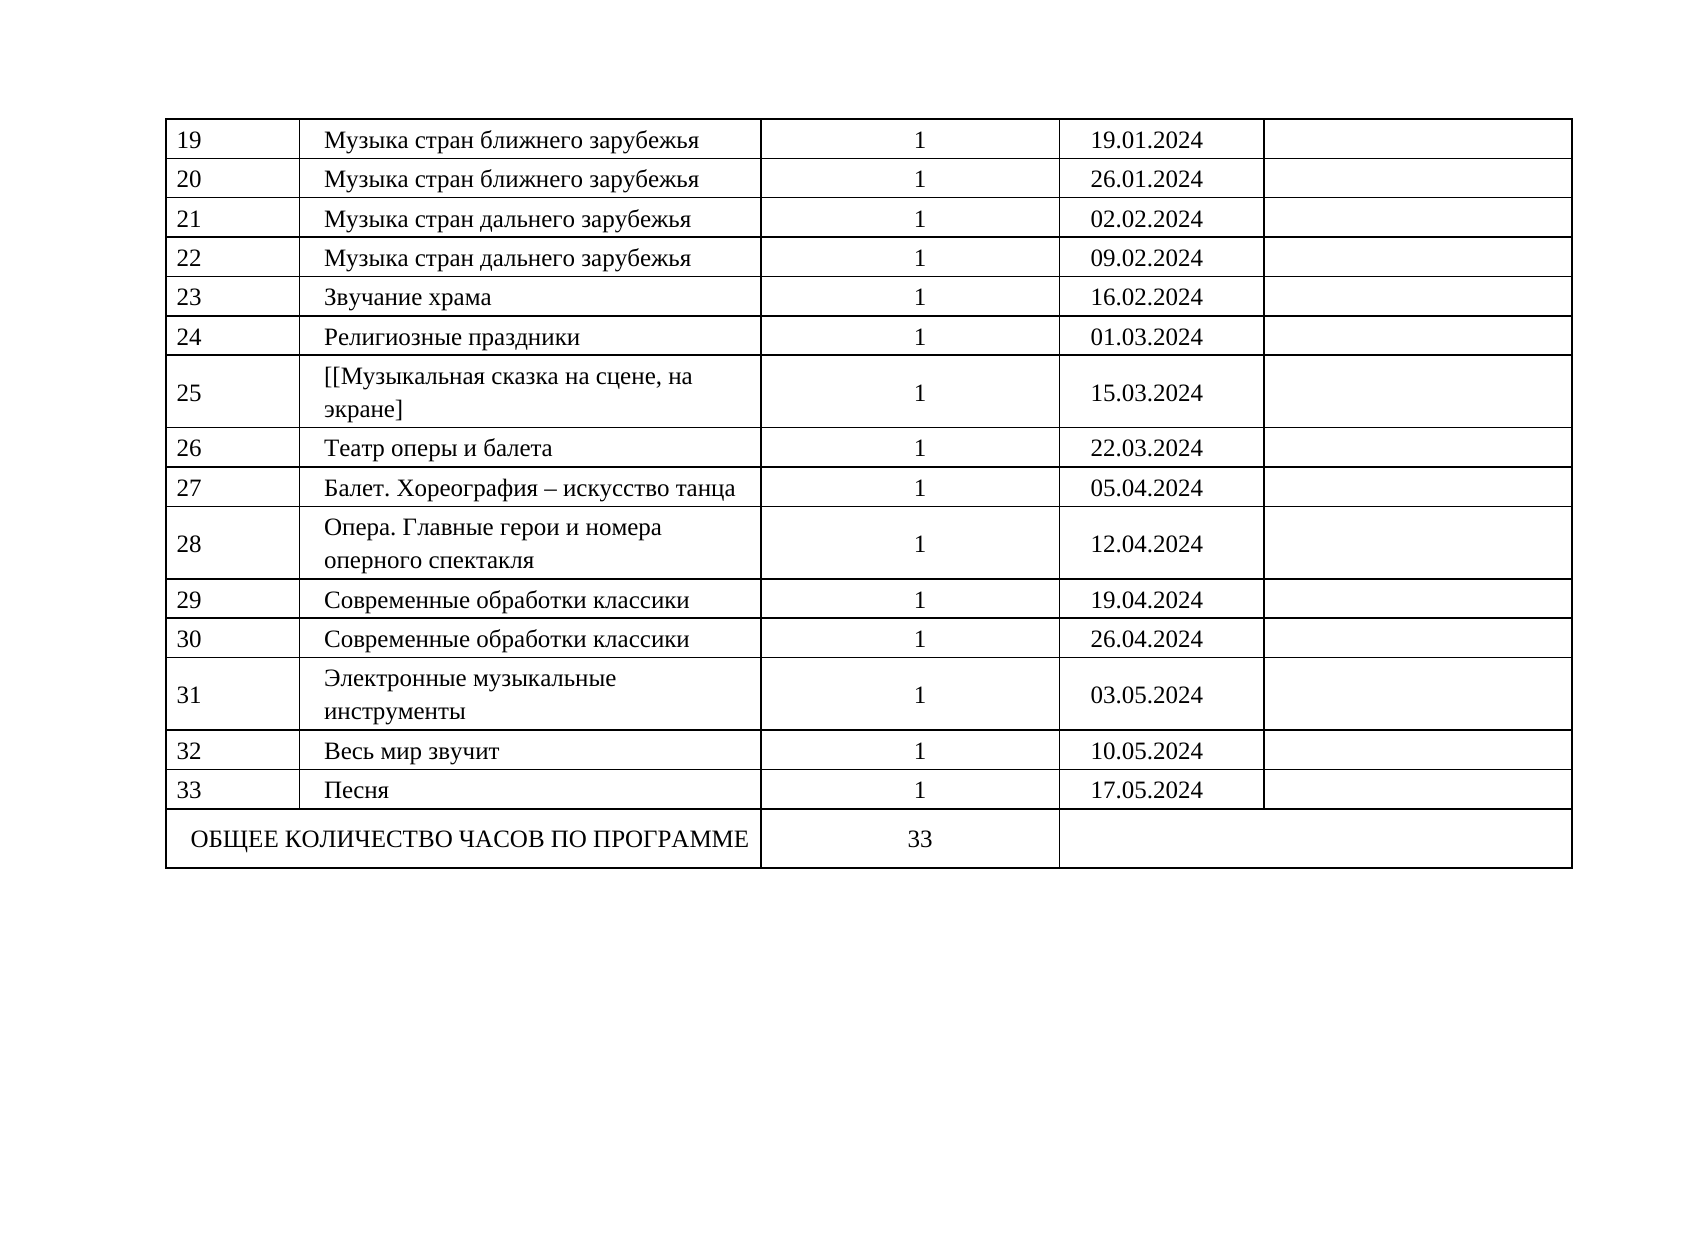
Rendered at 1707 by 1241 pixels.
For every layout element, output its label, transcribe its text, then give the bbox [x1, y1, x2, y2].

table_cell 21 [167, 198, 299, 236]
table_cell 17.05.2024 [1060, 770, 1263, 808]
table_cell [1265, 198, 1571, 236]
table_cell 1 [762, 580, 1059, 617]
table_cell Музыка стран дальнего зарубежья [300, 238, 760, 276]
table_cell 28 [167, 507, 299, 578]
table_cell 05.04.2024 [1060, 468, 1263, 506]
table_cell 33 [762, 810, 1059, 867]
table_cell [1265, 159, 1571, 197]
table_cell Религиозные праздники [300, 317, 760, 354]
table_cell [1265, 238, 1571, 276]
table_cell [1265, 507, 1571, 578]
table_cell [1265, 619, 1571, 657]
table_cell 26.01.2024 [1060, 159, 1263, 197]
table_cell Современные обработки классики [300, 580, 760, 617]
table_cell 26.04.2024 [1060, 619, 1263, 657]
table_cell 27 [167, 468, 299, 506]
table_cell 03.05.2024 [1060, 658, 1263, 729]
table_cell 1 [762, 428, 1059, 466]
table_cell 1 [762, 468, 1059, 506]
table_cell 31 [167, 658, 299, 729]
table_cell [1060, 810, 1571, 867]
table_cell Опера. Главные герои и номера оперного спектакля [300, 507, 760, 578]
table_cell Музыка стран ближнего зарубежья [300, 159, 760, 197]
table_cell [1265, 356, 1571, 427]
table_cell Музыка стран ближнего зарубежья [300, 120, 760, 157]
table_cell [1265, 428, 1571, 466]
table_cell 24 [167, 317, 299, 354]
table_cell 12.04.2024 [1060, 507, 1263, 578]
table_cell 29 [167, 580, 299, 617]
table_cell 30 [167, 619, 299, 657]
table_cell ОБЩЕЕ КОЛИЧЕСТВО ЧАСОВ ПО ПРОГРАММЕ [167, 810, 760, 867]
table_cell Современные обработки классики [300, 619, 760, 657]
table_cell [1265, 120, 1571, 157]
table_cell 10.05.2024 [1060, 731, 1263, 768]
table_cell 19 [167, 120, 299, 157]
table_cell [1265, 468, 1571, 506]
table_cell [1265, 580, 1571, 617]
table_cell 1 [762, 159, 1059, 197]
table_cell 19.04.2024 [1060, 580, 1263, 617]
table_cell Балет. Хореография – искусство танца [300, 468, 760, 506]
table_cell 16.02.2024 [1060, 277, 1263, 315]
table_cell 22 [167, 238, 299, 276]
table_cell [1265, 731, 1571, 768]
table_cell 26 [167, 428, 299, 466]
table_cell 23 [167, 277, 299, 315]
table_cell 19.01.2024 [1060, 120, 1263, 157]
table_cell Электронные музыкальные инструменты [300, 658, 760, 729]
table_cell Музыка стран дальнего зарубежья [300, 198, 760, 236]
table_cell 1 [762, 507, 1059, 578]
table_cell 1 [762, 619, 1059, 657]
table_cell 32 [167, 731, 299, 768]
table_cell [[Музыкальная сказка на сцене, на экране] [300, 356, 760, 427]
table_cell 33 [167, 770, 299, 808]
table_cell 15.03.2024 [1060, 356, 1263, 427]
table_cell Весь мир звучит [300, 731, 760, 768]
table_cell 25 [167, 356, 299, 427]
table_cell Театр оперы и балета [300, 428, 760, 466]
table_cell 1 [762, 658, 1059, 729]
table_cell 02.02.2024 [1060, 198, 1263, 236]
table_cell 20 [167, 159, 299, 197]
table_cell 01.03.2024 [1060, 317, 1263, 354]
table_cell 1 [762, 731, 1059, 768]
table_cell 09.02.2024 [1060, 238, 1263, 276]
table_cell 1 [762, 120, 1059, 157]
table_cell 1 [762, 770, 1059, 808]
table_cell [1265, 658, 1571, 729]
table_cell 1 [762, 277, 1059, 315]
table_cell 1 [762, 356, 1059, 427]
table_cell [1265, 277, 1571, 315]
table_cell [1265, 317, 1571, 354]
table_cell Песня [300, 770, 760, 808]
table_cell [1265, 770, 1571, 808]
table_cell 1 [762, 198, 1059, 236]
table_cell 22.03.2024 [1060, 428, 1263, 466]
table_cell 1 [762, 317, 1059, 354]
table_cell 1 [762, 238, 1059, 276]
table_cell Звучание храма [300, 277, 760, 315]
